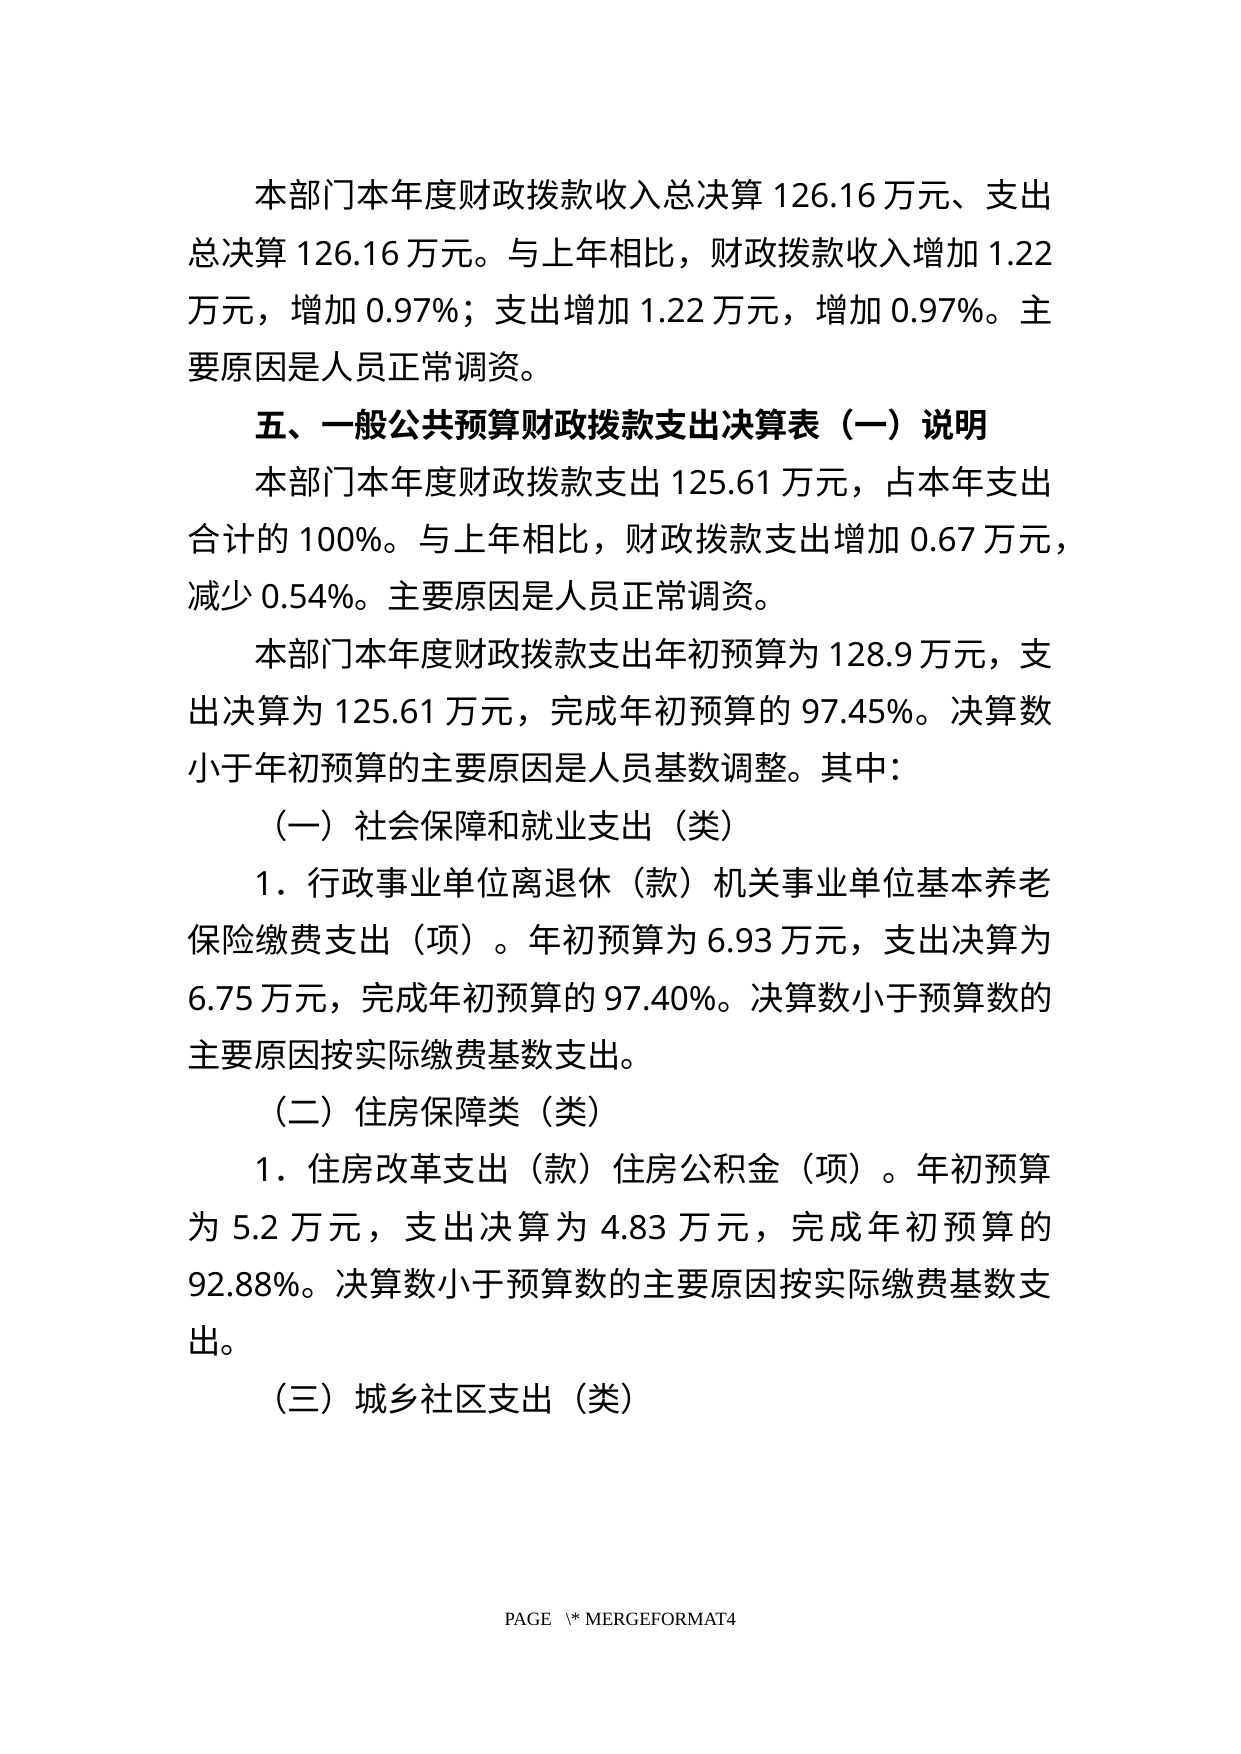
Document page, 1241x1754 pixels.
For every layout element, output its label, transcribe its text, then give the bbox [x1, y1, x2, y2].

text （三）城乡社区支出（类） [187, 1365, 1053, 1422]
text 本部门本年度财政拨款支出年初预算为128.9万元，支出决算为125.61万元，完成年初预算的97.45%。决算数小于年初预算的主要原因是人员基数调整。其中： [187, 620, 1053, 792]
text 本部门本年度财政拨款收入总决算126.16万元、支出总决算126.16万元。与上年相比，财政拨款收入增加1.22万元，增加0.97%；支出增加1.22万元，增加0.97%。主要原因是人员正常调资。 [187, 162, 1053, 391]
text 1．住房改革支出（款）住房公积金（项）。年初预算为5.2万元，支出决算为4.83万元，完成年初预算的92.88%。决算数小于预算数的主要原因按实际缴费基数支出。 [187, 1136, 1053, 1365]
text 1．行政事业单位离退休（款）机关事业单位基本养老保险缴费支出（项）。年初预算为6.93万元，支出决算为6.75万元，完成年初预算的97.40%。决算数小于预算数的主要原因按实际缴费基数支出。 [187, 849, 1053, 1079]
text （一）社会保障和就业支出（类） [187, 792, 1053, 849]
text （二）住房保障类（类） [187, 1079, 1053, 1136]
text 五、一般公共预算财政拨款支出决算表（一）说明 [187, 391, 1053, 448]
text 本部门本年度财政拨款支出125.61万元，占本年支出合计的100%。与上年相比，财政拨款支出增加0.67万元，减少0.54%。主要原因是人员正常调资。 [187, 448, 1053, 620]
